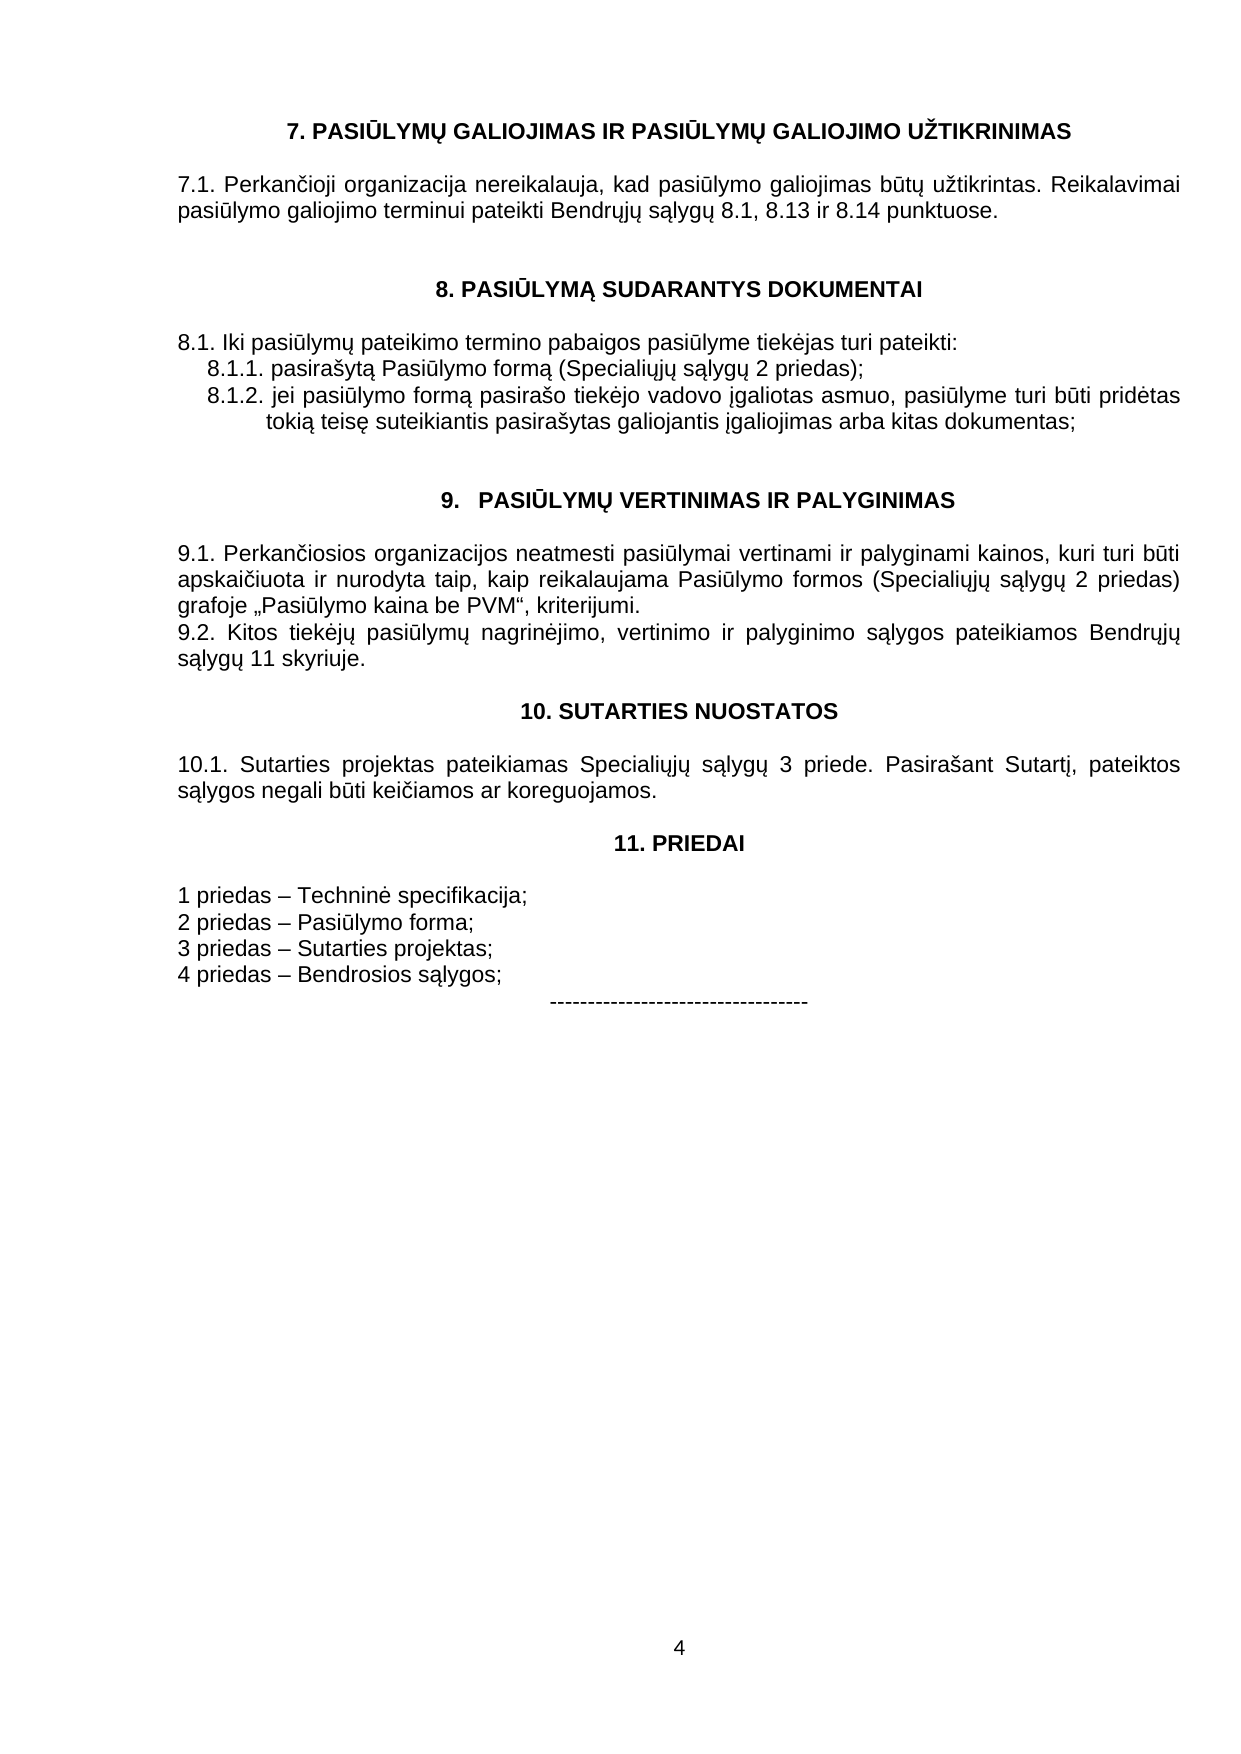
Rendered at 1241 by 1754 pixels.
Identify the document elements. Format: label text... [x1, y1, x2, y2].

text 1 priedas – Techninė specifikacija; [177, 882, 1181, 909]
subtitle 10. SUTARTIES NUOSTATOS [177, 698, 1181, 724]
subtitle 7. PASIŪLYMŲ GALIOJIMAS IR PASIŪLYMŲ GALIOJIMO UŽTIKRINIMAS [177, 118, 1181, 144]
text 3 priedas – Sutarties projektas; [177, 935, 1181, 961]
list 10.1. Sutarties projektas pateikiamas Specialiųjų sąlygų 3 priede. Pasirašant Sutartį, pateiktos sąlygos negali būti keičiamos ar koreguojamos. [177, 751, 1181, 803]
text 4 priedas – Bendrosios sąlygos; [177, 961, 1181, 988]
list 8.1. Iki pasiūlymų pateikimo termino pabaigos pasiūlyme tiekėjas turi pateikti: [177, 329, 1181, 355]
subtitle 8. PASIŪLYMĄ SUDARANTYS DOKUMENTAI [177, 276, 1181, 303]
list 8.1.1. pasirašytą Pasiūlymo formą (Specialiųjų sąlygų 2 priedas); [207, 355, 1181, 382]
list 9.2. Kitos tiekėjų pasiūlymų nagrinėjimo, vertinimo ir palyginimo sąlygos pateikiamos Bendrųjų sąlygų 11 skyriuje. [177, 619, 1181, 672]
text ---------------------------------- [177, 988, 1181, 1014]
text 8.1.2. jei pasiūlymo formą pasirašo tiekėjo vadovo įgaliotas asmuo, pasiūlyme turi būti pridėtas tokią teisę suteikiantis pasirašytas galiojantis įgaliojimas arba kitas dokumentas; [207, 382, 1181, 434]
text 2 priedas – Pasiūlymo forma; [177, 909, 1181, 935]
subtitle PASIŪLYMŲ VERTINIMAS IR PALYGINIMAS [215, 487, 1181, 513]
list 9.1. Perkančiosios organizacijos neatmesti pasiūlymai vertinami ir palyginami kainos, kuri turi būti apskaičiuota ir nurodyta taip, kaip reikalaujama Pasiūlymo formos (Specialiųjų sąlygų 2 priedas) grafoje „Pasiūlymo kaina be PVM“, kriterijumi. [177, 540, 1181, 619]
subtitle 11. PRIEDAI [177, 830, 1181, 856]
list 7.1. Perkančioji organizacija nereikalauja, kad pasiūlymo galiojimas būtų užtikrintas. Reikalavimai pasiūlymo galiojimo terminui pateikti Bendrųjų sąlygų 8.1, 8.13 ir 8.14 punktuose. [177, 171, 1181, 223]
